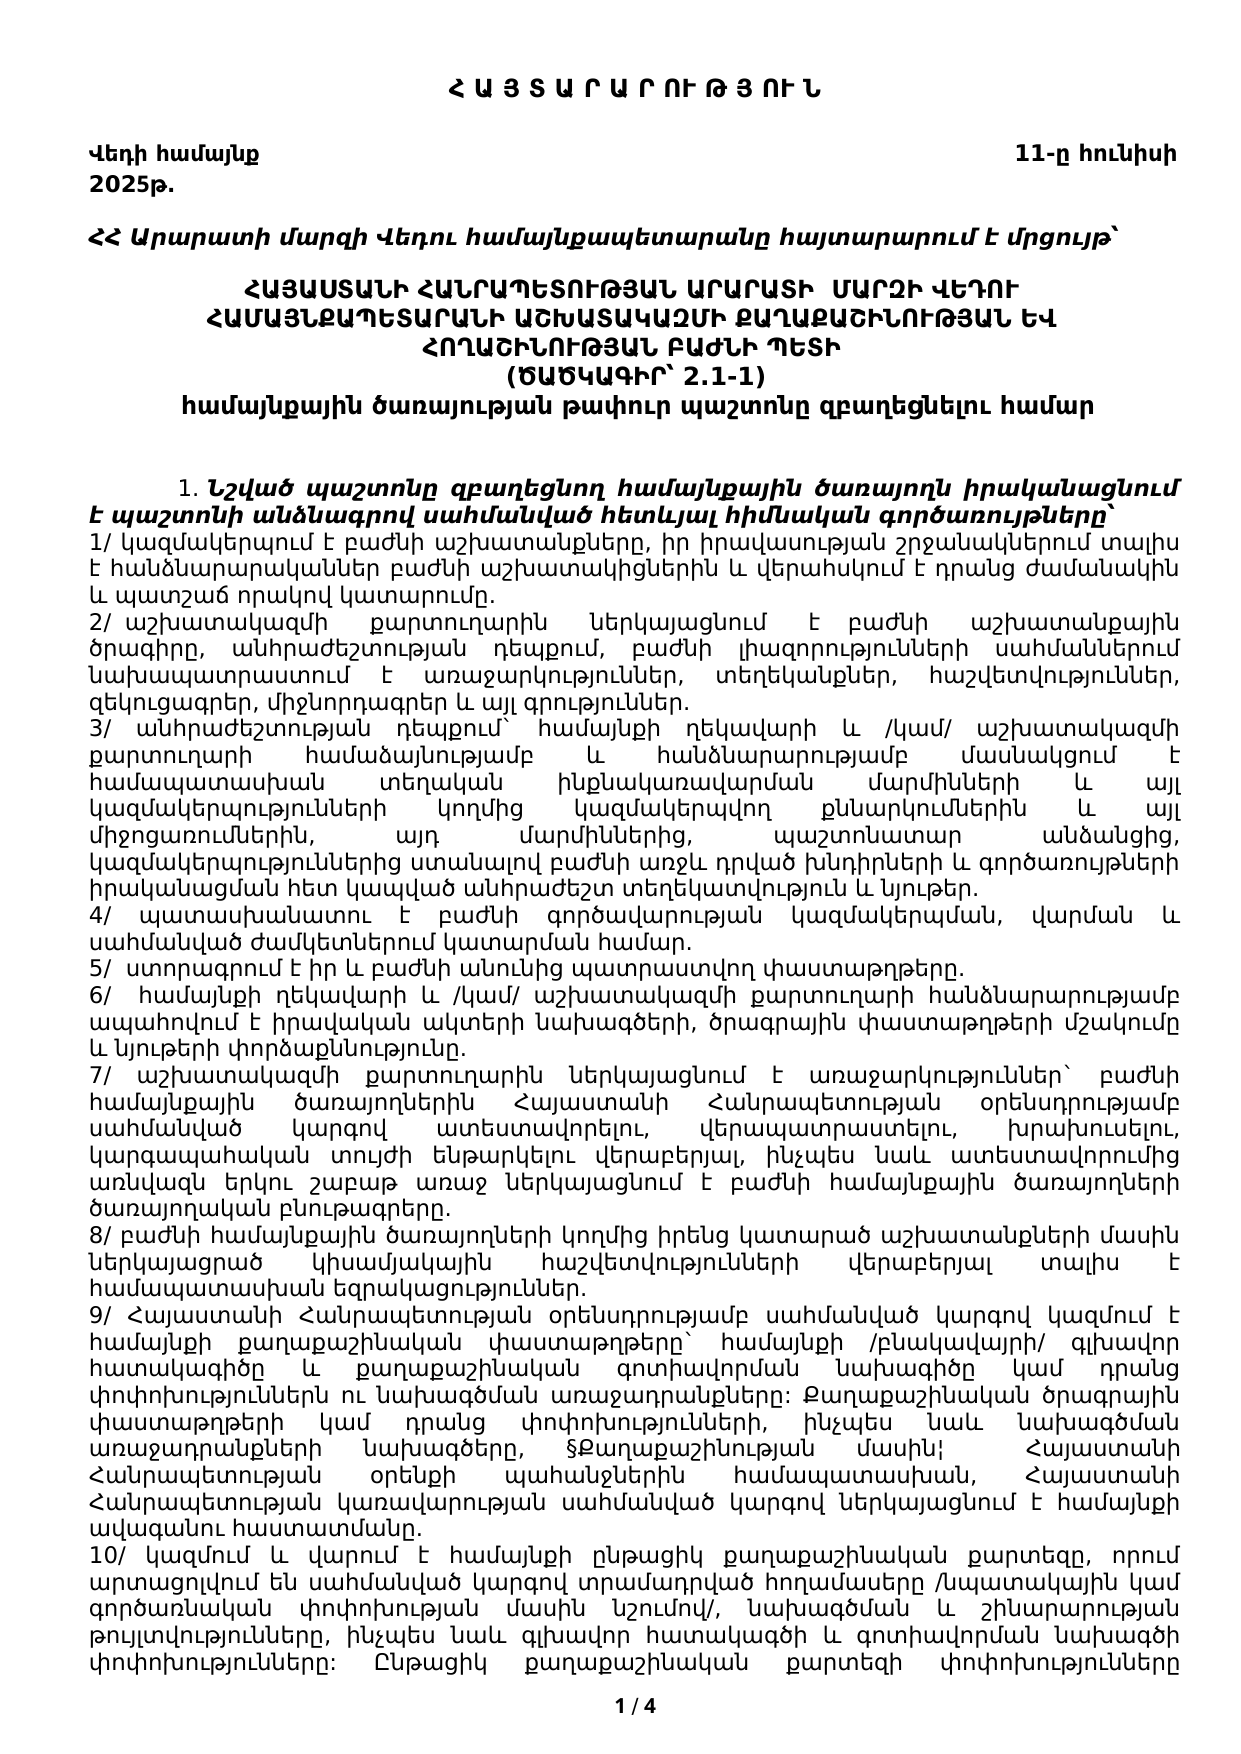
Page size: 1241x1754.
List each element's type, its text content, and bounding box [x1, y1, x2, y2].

text ՀՀ Արարատի մարզի Վեդու համայնքապետարանը հայտարարում է մրցույթ՝ [89, 224, 1181, 251]
list 8/ բաժնի համայնքային ծառայողների կողմից իրենց կատարած աշխատանքների մասին ներկայացրած կիսամյակային հաշվետվությունների վերաբերյալ տալիս է համապատասխան եզրակացություններ. [89, 1222, 1181, 1302]
list Նշված պաշտոնը զբաղեցնող համայնքային ծառայողն իրականացնում է պաշտոնի անձնագրով սահմանված հետևյալ հիմնական գործառույթները՝ [89, 475, 1181, 529]
list 7/ աշխատակազմի քարտուղարին ներկայացնում է առաջարկություններ` բաժնի համայնքային ծառայողներին Հայաստանի Հանրապետության օրենսդրությամբ սահմանված կարգով ատեստավորելու, վերապատրաստելու, խրախուսելու, կարգապահական տույժի ենթարկելու վերաբերյալ, ինչպես նաև ատեստավորումից առնվազն երկու շաբաթ առաջ ներկայացնում է բաժնի համայնքային ծառայողների ծառայողական բնութագրերը. [89, 1062, 1181, 1222]
list 2/ աշխատակազմի քարտուղարին ներկայացնում է բաժնի աշխատանքային ծրագիրը, անհրաժեշտության դեպքում, բաժնի լիազորությունների սահմաններում նախապատրաստում է առաջարկություններ, տեղեկանքներ, հաշվետվություններ, զեկուցագրեր, միջնորդագրեր և այլ գրություններ. [89, 609, 1181, 715]
text համայնքային ծառայության թափուր պաշտոնը զբաղեցնելու համար [89, 391, 1187, 421]
text Վեդի համայնք 11-ը հունիսի 2025թ. [89, 137, 1181, 199]
text ՀԱՅԱՍՏԱՆԻ ՀԱՆՐԱՊԵՏՈՒԹՅԱՆ ԱՐԱՐԱՏԻ ՄԱՐԶԻ ՎԵԴՈՒ ՀԱՄԱՅՆՔԱՊԵՏԱՐԱՆԻ ԱՇԽԱՏԱԿԱԶՄԻ ՔԱՂԱՔԱՇԻՆՈՒԹՅԱՆ ԵՎ ՀՈՂԱՇԻՆՈՒԹՅԱՆ ԲԱԺՆԻ ՊԵՏԻ (ԾԱԾԿԱԳԻՐ՝ 2.1-1) [89, 275, 1174, 391]
list 4/ պատասխանատու է բաժնի գործավարության կազմակերպման, վարման և սահմանված ժամկետներում կատարման համար. [89, 902, 1181, 955]
list 6/ համայնքի ղեկավարի և /կամ/ աշխատակազմի քարտուղարի հանձնարարությամբ ապահովում է իրավական ակտերի նախագծերի, ծրագրային փաստաթղթերի մշակումը և նյութերի փորձաքննությունը. [89, 982, 1181, 1062]
list 1/ կազմակերպում է բաժնի աշխատանքները, իր իրավասության շրջանակներում տալիս է հանձնարարականներ բաժնի աշխատակիցներին և վերահսկում է դրանց ժամանակին և պատշաճ որակով կատարումը. [89, 529, 1181, 609]
list 3/ անհրաժեշտության դեպքում` համայնքի ղեկավարի և /կամ/ աշխատակազմի քարտուղարի համաձայնությամբ և հանձնարարությամբ մասնակցում է համապատասխան տեղական ինքնակառավարման մարմինների և այլ կազմակերպությունների կողմից կազմակերպվող քննարկումներին և այլ միջոցառումներին, այդ մարմիններից, պաշտոնատար անձանցից, կազմակերպություններից ստանալով բաժնի առջև դրված խնդիրների և գործառույթների իրականացման հետ կապված անհրաժեշտ տեղեկատվություն և նյութեր. [89, 715, 1181, 902]
list 9/ Հայաստանի Հանրապետության օրենսդրությամբ սահմանված կարգով կազմում է համայնքի քաղաքաշինական փաստաթղթերը` համայնքի /բնակավայրի/ գլխավոր հատակագիծը և քաղաքաշինական գոտիավորման նախագիծը կամ դրանց փոփոխություններն ու նախագծման առաջադրանքները: Քաղաքաշինական ծրագրային փաստաթղթերի կամ դրանց փոփոխությունների, ինչպես նաև նախագծման առաջադրանքների նախագծերը, §Քաղաքաշինության մասին¦ Հայաստանի Հանրապետության օրենքի պահանջներին համապատասխան, Հայաստանի Հանրապետության կառավարության սահմանված կարգով ներկայացնում է համայնքի ավագանու հաստատմանը. [89, 1302, 1181, 1542]
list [89, 1542, 1181, 1675]
text Հ Ա Յ Տ Ա Ր Ա Ր ՈՒ Թ Յ ՈՒ Ն [89, 74, 1181, 103]
list 5/ ստորագրում է իր և բաժնի անունից պատրաստվող փաստաթղթերը. [89, 955, 1181, 982]
